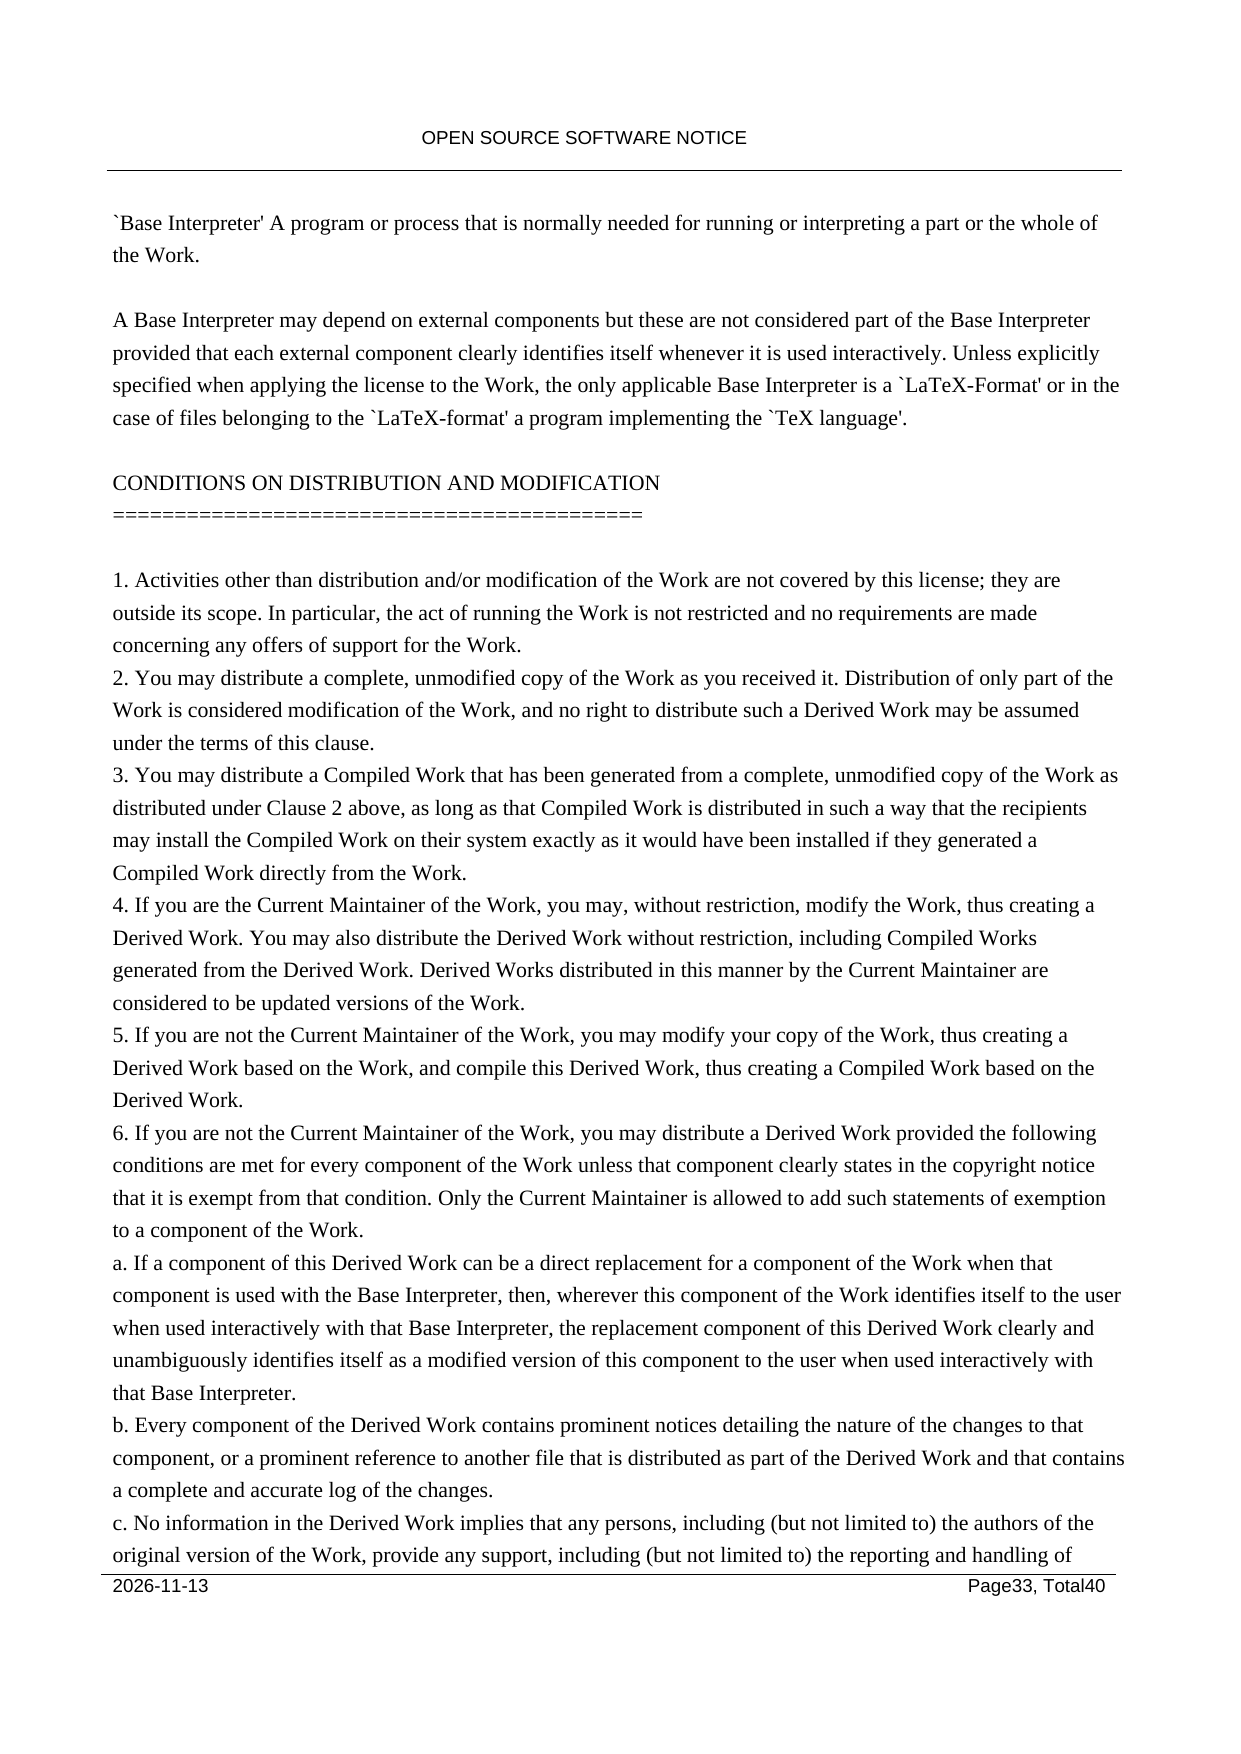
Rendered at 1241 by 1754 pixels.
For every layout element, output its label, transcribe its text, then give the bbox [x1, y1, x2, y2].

text =========================================== [112, 499, 1128, 531]
text 5. If you are not the Current Maintainer of the Work, you may modify your copy of the Work, thus creating a Derived Work based on the Work, and compile this Derived Work, thus creating a Compiled Work based on the Derived Work. [112, 1019, 1128, 1116]
text b. Every component of the Derived Work contains prominent notices detailing the nature of the changes to that component, or a prominent reference to another file that is distributed as part of the Derived Work and that contains a complete and accurate log of the changes. [112, 1409, 1128, 1506]
text 2. You may distribute a complete, unmodified copy of the Work as you received it. Distribution of only part of the Work is considered modification of the Work, and no right to distribute such a Derived Work may be assumed under the terms of this clause. [112, 661, 1128, 759]
text 4. If you are the Current Maintainer of the Work, you may, without restriction, modify the Work, thus creating a Derived Work. You may also distribute the Derived Work without restriction, including Compiled Works generated from the Derived Work. Derived Works distributed in this manner by the Current Maintainer are considered to be updated versions of the Work. [112, 889, 1128, 1019]
text `Base Interpreter' A program or process that is normally needed for running or interpreting a part or the whole of the Work. [112, 206, 1128, 271]
text a. If a component of this Derived Work can be a direct replacement for a component of the Work when that component is used with the Base Interpreter, then, wherever this component of the Work identifies itself to the user when used interactively with that Base Interpreter, the replacement component of this Derived Work clearly and unambiguously identifies itself as a modified version of this component to the user when used interactively with that Base Interpreter. [112, 1246, 1128, 1409]
text 3. You may distribute a Compiled Work that has been generated from a complete, unmodified copy of the Work as distributed under Clause 2 above, as long as that Compiled Work is distributed in such a way that the recipients may install the Compiled Work on their system exactly as it would have been installed if they generated a Compiled Work directly from the Work. [112, 759, 1128, 889]
text 1. Activities other than distribution and/or modification of the Work are not covered by this license; they are outside its scope. In particular, the act of running the Work is not restricted and no requirements are made concerning any offers of support for the Work. [112, 564, 1128, 661]
text CONDITIONS ON DISTRIBUTION AND MODIFICATION [112, 466, 1128, 499]
text 6. If you are not the Current Maintainer of the Work, you may distribute a Derived Work provided the following conditions are met for every component of the Work unless that component clearly states in the copyright notice that it is exempt from that condition. Only the Current Maintainer is allowed to add such statements of exemption to a component of the Work. [112, 1116, 1128, 1246]
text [112, 1506, 1128, 1571]
text A Base Interpreter may depend on external components but these are not considered part of the Base Interpreter provided that each external component clearly identifies itself whenever it is used interactively. Unless explicitly specified when applying the license to the Work, the only applicable Base Interpreter is a `LaTeX-Format' or in the case of files belonging to the `LaTeX-format' a program implementing the `TeX language'. [112, 304, 1128, 434]
